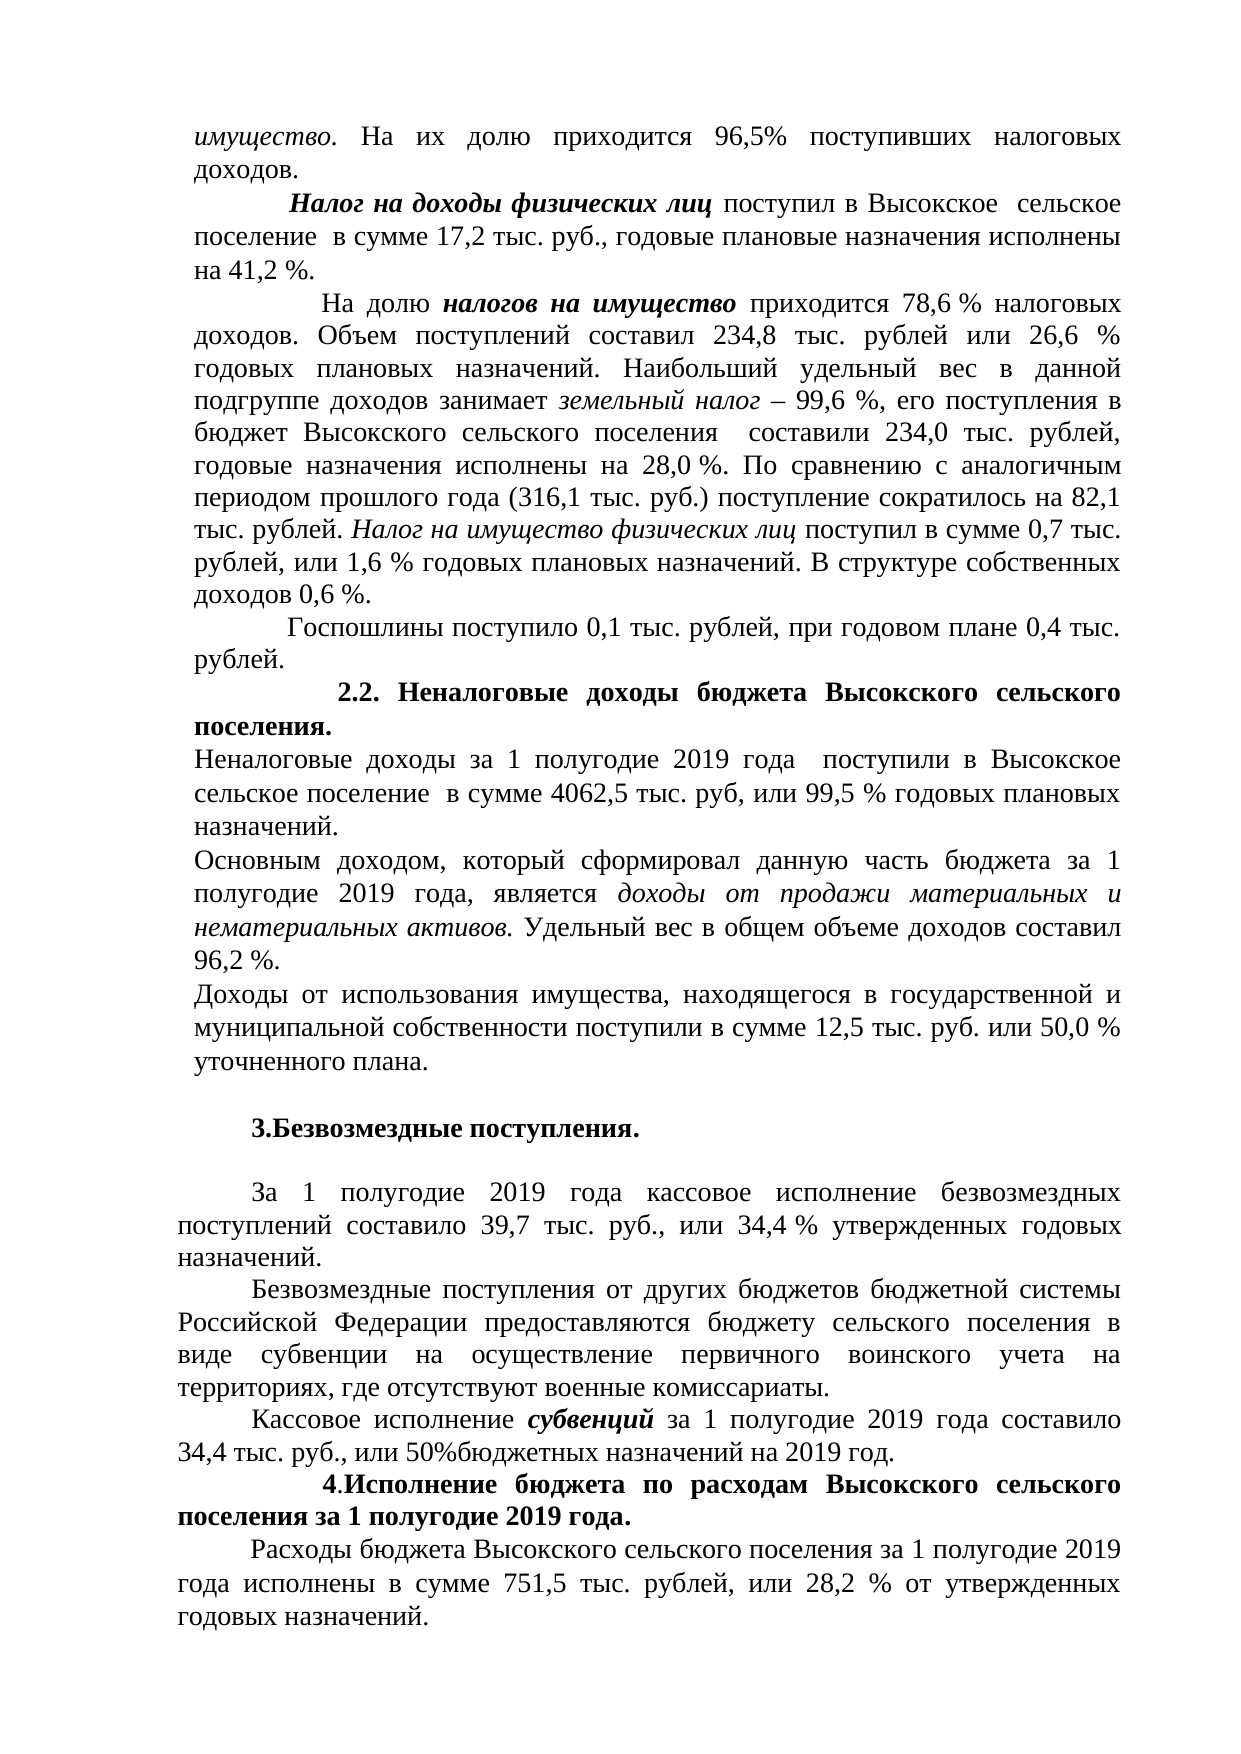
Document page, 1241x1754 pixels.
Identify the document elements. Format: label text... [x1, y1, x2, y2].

text Расходы бюджета Высокского сельского поселения за 1 полугодие 2019 года исполнены в сумме 751,5 тыс. рублей, или 28,2 % от утвержденных годовых назначений. [177, 1532, 1122, 1632]
text На долю налогов на имущество приходится 78,6 % налоговых доходов. Объем поступлений составил 234,8 тыс. рублей или 26,6 % годовых плановых назначений. Наибольший удельный вес в данной подгруппе доходов занимает земельный налог – 99,6 %, его поступления в бюджет Высокского сельского поселения составили 234,0 тыс. рублей, годовые назначения исполнены на 28,0 %. По сравнению с аналогичным периодом прошлого года (316,1 тыс. руб.) поступление сократилось на 82,1 тыс. рублей. Налог на имущество физических лиц поступил в сумме 0,7 тыс. рублей, или 1,6 % годовых плановых назначений. В структуре собственных доходов 0,6 %. [194, 286, 1122, 610]
text Налог на доходы физических лиц поступил в Высокское сельское поселение в сумме 17,2 тыс. руб., годовые плановые назначения исполнены на 41,2 %. [194, 185, 1122, 286]
text Доходы от использования имущества, находящегося в государственной и муниципальной собственности поступили в сумме 12,5 тыс. руб. или 50,0 % уточненного плана. [194, 976, 1122, 1077]
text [194, 118, 1122, 185]
text 2.2. Неналоговые доходы бюджета Высокского сельского поселения. [194, 674, 1122, 742]
text Основным доходом, который сформировал данную часть бюджета за 1 полугодие 2019 года, является доходы от продажи материальных и нематериальных активов. Удельный вес в общем объеме доходов составил 96,2 %. [194, 842, 1122, 976]
text Безвозмездные поступления от других бюджетов бюджетной системы Российской Федерации предоставляются бюджету сельского поселения в виде субвенции на осуществление первичного воинского учета на территориях, где отсутствуют военные комиссариаты. [177, 1273, 1122, 1402]
text 3.Безвозмездные поступления. [177, 1111, 1122, 1143]
text Госпошлины поступило 0,1 тыс. рублей, при годовом плане 0,4 тыс. рублей. [194, 610, 1122, 674]
text За 1 полугодие 2019 года кассовое исполнение безвозмездных поступлений составило 39,7 тыс. руб., или 34,4 % утвержденных годовых назначений. [177, 1175, 1122, 1273]
text Неналоговые доходы за 1 полугодие 2019 года поступили в Высокское сельское поселение в сумме 4062,5 тыс. руб, или 99,5 % годовых плановых назначений. [194, 742, 1122, 842]
text Кассовое исполнение субвенций за 1 полугодие 2019 года составило 34,4 тыс. руб., или 50%бюджетных назначений на 2019 год. [177, 1402, 1122, 1467]
text 4.Исполнение бюджета по расходам Высокского сельского поселения за 1 полугодие 2019 года. [177, 1467, 1122, 1532]
